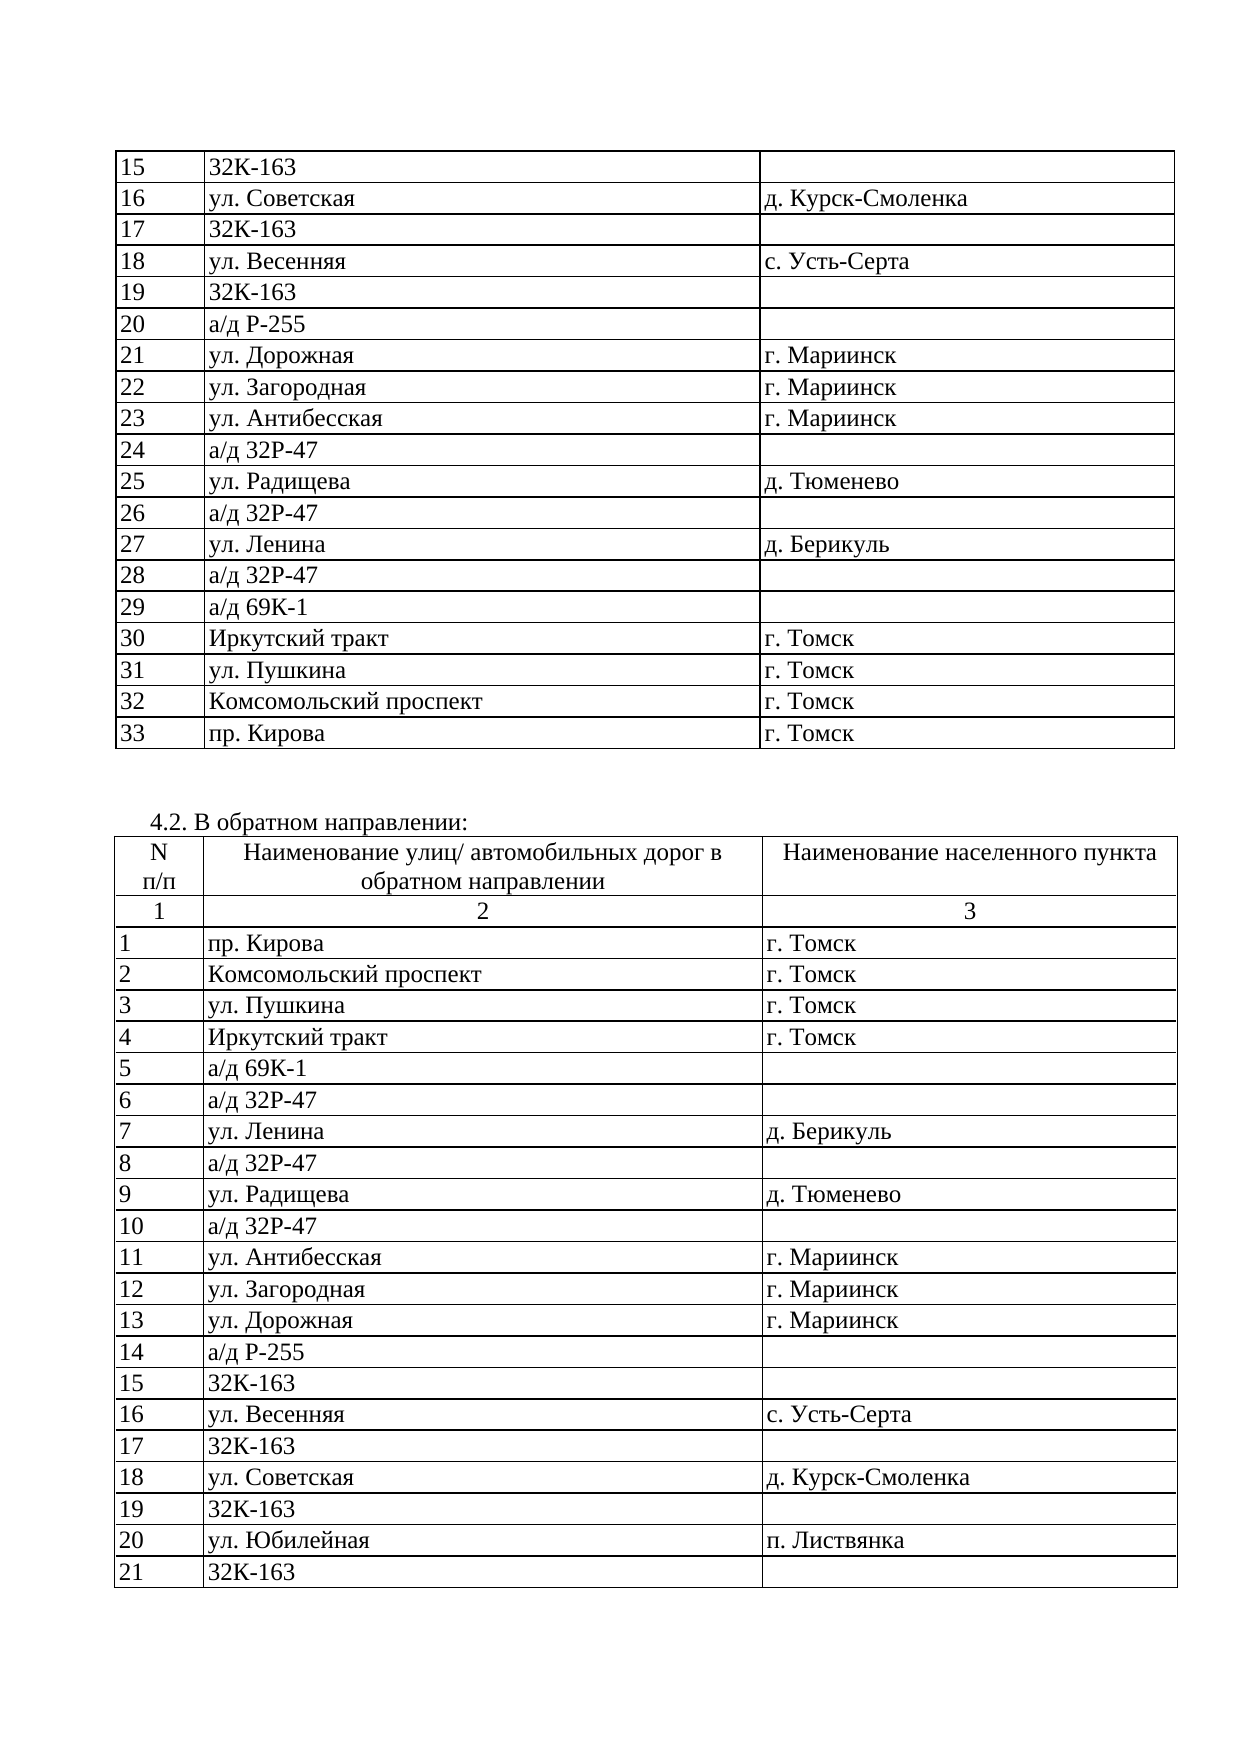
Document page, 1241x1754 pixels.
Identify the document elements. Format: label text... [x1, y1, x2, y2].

table_cell ул. Радищева [204, 1179, 762, 1209]
table_cell 1 [115, 896, 203, 926]
table_cell [763, 1366, 1177, 1398]
table_cell 32К-163 [204, 1557, 762, 1587]
table_cell г. Мариинск [761, 372, 1174, 402]
table_cell 19 [117, 277, 204, 307]
table_cell ул. Весенняя [204, 1400, 762, 1429]
table_cell [761, 309, 1174, 339]
table_cell [761, 215, 1174, 244]
table_cell 32К-163 [205, 215, 759, 244]
table_cell г. Томск [761, 655, 1174, 685]
table_cell 32К-163 [205, 152, 759, 181]
table_cell д. Тюменево [763, 1178, 1177, 1209]
table_header Наименование населенного пункта [763, 837, 1177, 894]
table_cell [763, 1492, 1177, 1524]
table_cell 3 [763, 895, 1177, 926]
table_cell ул. Антибесская [204, 1242, 762, 1272]
table_cell а/д 32Р-47 [205, 561, 759, 590]
table_cell д. Тюменево [761, 466, 1174, 496]
table_cell [763, 1555, 1177, 1587]
table_cell 8 [115, 1147, 203, 1178]
table_cell 21 [115, 1556, 203, 1587]
table_cell а/д Р-255 [204, 1337, 762, 1366]
table_cell 30 [117, 623, 204, 653]
table_cell ул. Дорожная [205, 340, 759, 370]
table_cell 13 [115, 1305, 203, 1335]
table_cell 33 [117, 718, 204, 748]
table_cell 29 [117, 592, 204, 622]
table_cell д. Курск-Смоленка [761, 183, 1174, 213]
table_cell 3 [115, 990, 203, 1020]
table_cell 14 [115, 1336, 203, 1366]
table_cell 15 [115, 1368, 203, 1398]
table_cell 28 [117, 561, 204, 590]
table_cell д. Берикуль [761, 529, 1174, 559]
table_cell ул. Загородная [205, 372, 759, 402]
table_cell [761, 498, 1174, 527]
table_cell пр. Кирова [204, 928, 762, 957]
table_cell ул. Дорожная [204, 1305, 762, 1335]
table_cell 12 [115, 1273, 203, 1303]
table_cell 16 [115, 1399, 203, 1429]
table_cell п. Листвянка [763, 1524, 1177, 1555]
table_cell а/д 32Р-47 [205, 498, 759, 527]
table_cell 20 [117, 309, 204, 339]
table_cell 15 [117, 152, 204, 181]
table_cell [763, 1335, 1177, 1366]
table_cell г. Томск [763, 926, 1177, 957]
table_cell с. Усть-Серта [761, 246, 1174, 276]
table_cell 27 [117, 529, 204, 559]
table_cell г. Томск [761, 718, 1174, 748]
table_cell 16 [117, 183, 204, 213]
table_cell Комсомольский проспект [204, 959, 762, 989]
table_cell [763, 1146, 1177, 1178]
table_cell 32К-163 [204, 1368, 762, 1398]
table_cell Иркутский тракт [204, 1022, 762, 1052]
table_cell ул. Ленина [205, 529, 759, 559]
table_cell [763, 1429, 1177, 1461]
table_cell 22 [117, 372, 204, 402]
table_cell 32К-163 [204, 1494, 762, 1524]
table_cell а/д 32Р-47 [204, 1211, 762, 1241]
table_cell 6 [115, 1084, 203, 1115]
table_cell 21 [117, 340, 204, 370]
table_cell г. Томск [761, 623, 1174, 653]
table_cell пр. Кирова [205, 718, 759, 748]
table_cell [761, 561, 1174, 590]
table_cell 23 [117, 403, 204, 433]
table_cell а/д 32Р-47 [204, 1085, 762, 1115]
table_cell 18 [117, 246, 204, 276]
table_cell г. Томск [763, 958, 1177, 989]
table_cell [761, 152, 1174, 181]
table_cell а/д 32Р-47 [204, 1148, 762, 1178]
table_cell ул. Пушкина [204, 991, 762, 1020]
table_cell ул. Антибесская [205, 403, 759, 433]
table_cell 17 [115, 1430, 203, 1461]
table_cell 32К-163 [205, 277, 759, 307]
table_cell Комсомольский проспект [205, 686, 759, 716]
table_header N п/п [115, 837, 203, 894]
table_cell ул. Юбилейная [204, 1525, 762, 1555]
table_cell г. Мариинск [761, 340, 1174, 370]
table_cell 1 [115, 927, 203, 957]
table_cell г. Томск [763, 1020, 1177, 1052]
table_cell а/д Р-255 [205, 309, 759, 339]
table_cell с. Усть-Серта [763, 1398, 1177, 1429]
table_cell г. Мариинск [763, 1304, 1177, 1335]
table_cell 31 [117, 655, 204, 685]
table_cell а/д 69К-1 [204, 1053, 762, 1083]
table_cell 2 [204, 896, 762, 926]
table_cell а/д 32Р-47 [205, 435, 759, 464]
table_cell [761, 592, 1174, 622]
table_header Наименование улиц/ автомобильных дорог в обратном направлении [204, 837, 762, 894]
table_cell д. Курск-Смоленка [763, 1461, 1177, 1492]
table_cell 32К-163 [204, 1431, 762, 1461]
table_cell ул. Советская [204, 1462, 762, 1492]
table_cell 4 [115, 1021, 203, 1052]
table_cell Иркутский тракт [205, 623, 759, 653]
table_cell [763, 1083, 1177, 1115]
table_cell [763, 1209, 1177, 1241]
table_cell ул. Советская [205, 183, 759, 213]
table_cell 17 [117, 215, 204, 244]
table_cell [761, 277, 1174, 307]
table_cell 24 [117, 435, 204, 464]
table_cell 11 [115, 1242, 203, 1272]
text 4.2. В обратном направлении: [150, 807, 1090, 836]
table_cell г. Мариинск [763, 1241, 1177, 1272]
table_cell 9 [115, 1179, 203, 1209]
table_cell 19 [115, 1493, 203, 1524]
table_cell [763, 1052, 1177, 1083]
table_cell ул. Ленина [204, 1116, 762, 1146]
table_cell 32 [117, 686, 204, 716]
table_cell 7 [115, 1116, 203, 1146]
table_cell ул. Радищева [205, 466, 759, 496]
table_cell г. Томск [761, 686, 1174, 716]
table_cell ул. Пушкина [205, 655, 759, 685]
table_cell 20 [115, 1525, 203, 1555]
table_cell [761, 435, 1174, 464]
table_cell г. Мариинск [761, 403, 1174, 433]
table_cell а/д 69К-1 [205, 592, 759, 622]
table_cell ул. Загородная [204, 1274, 762, 1303]
table_cell 18 [115, 1462, 203, 1492]
table_cell г. Мариинск [763, 1272, 1177, 1303]
table_cell ул. Весенняя [205, 246, 759, 276]
table_cell 5 [115, 1053, 203, 1083]
table_cell 2 [115, 959, 203, 989]
table_cell 25 [117, 466, 204, 496]
table_cell д. Берикуль [763, 1115, 1177, 1146]
table_cell 10 [115, 1210, 203, 1241]
table_cell г. Томск [763, 989, 1177, 1020]
table_cell 26 [117, 498, 204, 527]
